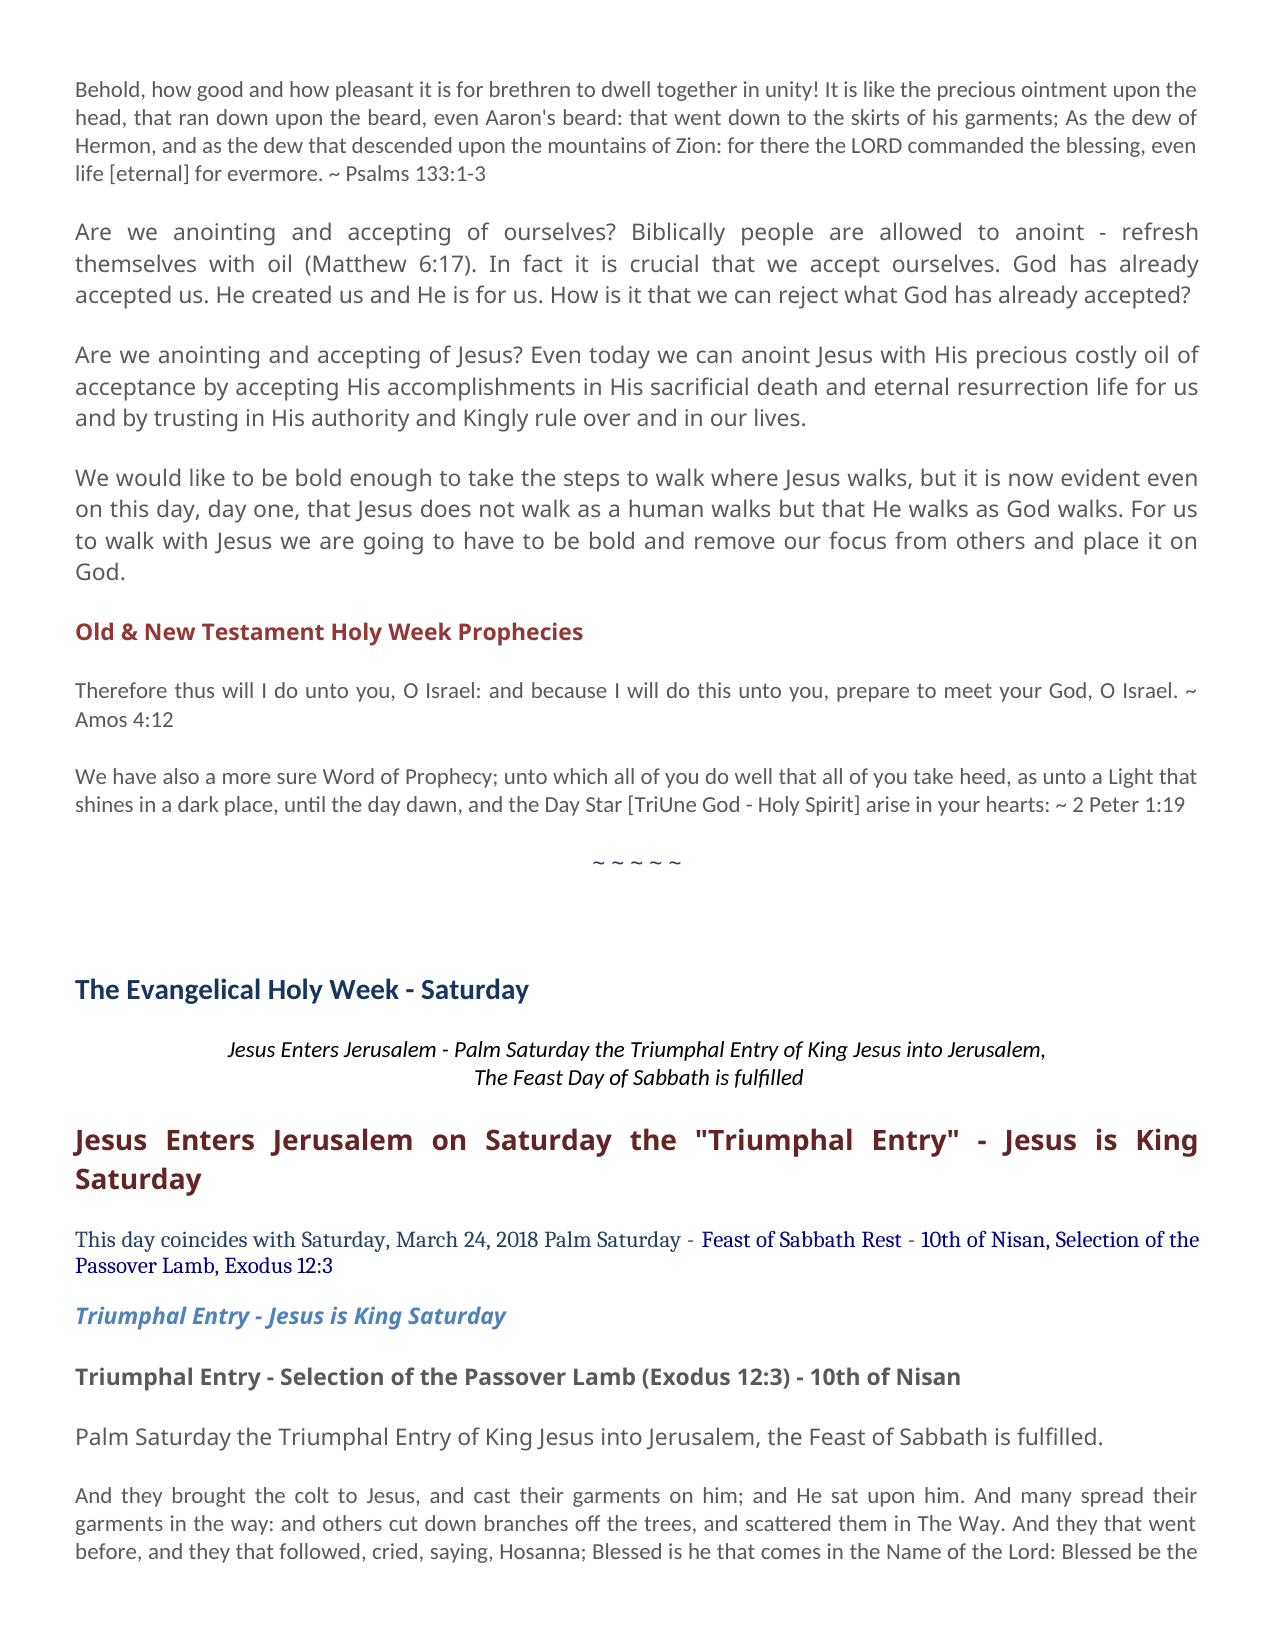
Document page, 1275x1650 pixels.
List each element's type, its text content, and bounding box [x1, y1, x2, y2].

text Triumphal Entry - Selection of the Passover Lamb (Exodus 12:3) - 10th of Nisan [75, 1361, 1200, 1392]
subtitle Jesus Enters Jerusalem on Saturday the "Triumphal Entry" - Jesus is King Saturday [75, 1121, 1200, 1197]
text Jesus Enters Jerusalem - Palm Saturday the Triumphal Entry of King Jesus into Jerusalem, The Feast Day of Sabbath is fulfilled [75, 1036, 1200, 1092]
subtitle This day coincides with Saturday, March 24, 2018 Palm Saturday - Feast of Sabbath Rest - 10th of Nisan, Selection of the Passover Lamb, Exodus 12:3 [75, 1227, 1200, 1279]
subtitle Triumphal Entry - Jesus is King Saturday [75, 1300, 1200, 1331]
text Old & New Testament Holy Week Prophecies [75, 616, 1200, 647]
text Therefore thus will I do unto you, O Israel: and because I will do this unto you, prepare to meet your God, O Israel. ~ Amos 4:12 [75, 677, 1200, 733]
text Are we anointing and accepting of ourselves? Biblically people are allowed to anoint - refresh themselves with oil (Matthew 6:17). In fact it is crucial that we accept ourselves. God has already accepted us. He created us and He is for us. How is it that we can reject what God has already accepted? [75, 216, 1200, 310]
text We have also a more sure Word of Prophecy; unto which all of you do well that all of you take heed, as unto a Light that shines in a dark place, until the day dawn, and the Day Star [TriUne God - Holy Spirit] arise in your hearts: ~ 2 Peter 1:19 [75, 762, 1200, 818]
text Behold, how good and how pleasant it is for brethren to dwell together in unity! It is like the precious ointment upon the head, that ran down upon the beard, even Aaron's beard: that went down to the skirts of his garments; As the dew of Hermon, and as the dew that descended upon the mountains of Zion: for there the LORD commanded the blessing, even life [eternal] for evermore. ~ Psalms 133:1-3 [75, 75, 1200, 187]
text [75, 1481, 1200, 1565]
text Palm Saturday the Triumphal Entry of King Jesus into Jerusalem, the Feast of Sabbath is fulfilled. [75, 1421, 1200, 1452]
text We would like to be bold enough to take the steps to walk where Jesus walks, but it is now evident even on this day, day one, that Jesus does not walk as a human walks but that He walks as God walks. For us to walk with Jesus we are going to have to be bold and remove our focus from others and place it on God. [75, 462, 1200, 587]
subtitle The Evangelical Holy Week - Saturday [75, 971, 1200, 1006]
text Are we anointing and accepting of Jesus? Even today we can anoint Jesus with His precious costly oil of acceptance by accepting His accomplishments in His sacrificial death and eternal resurrection life for us and by trusting in His authority and Kingly rule over and in our lives. [75, 339, 1200, 433]
subtitle ~ ~ ~ ~ ~ [75, 847, 1200, 878]
